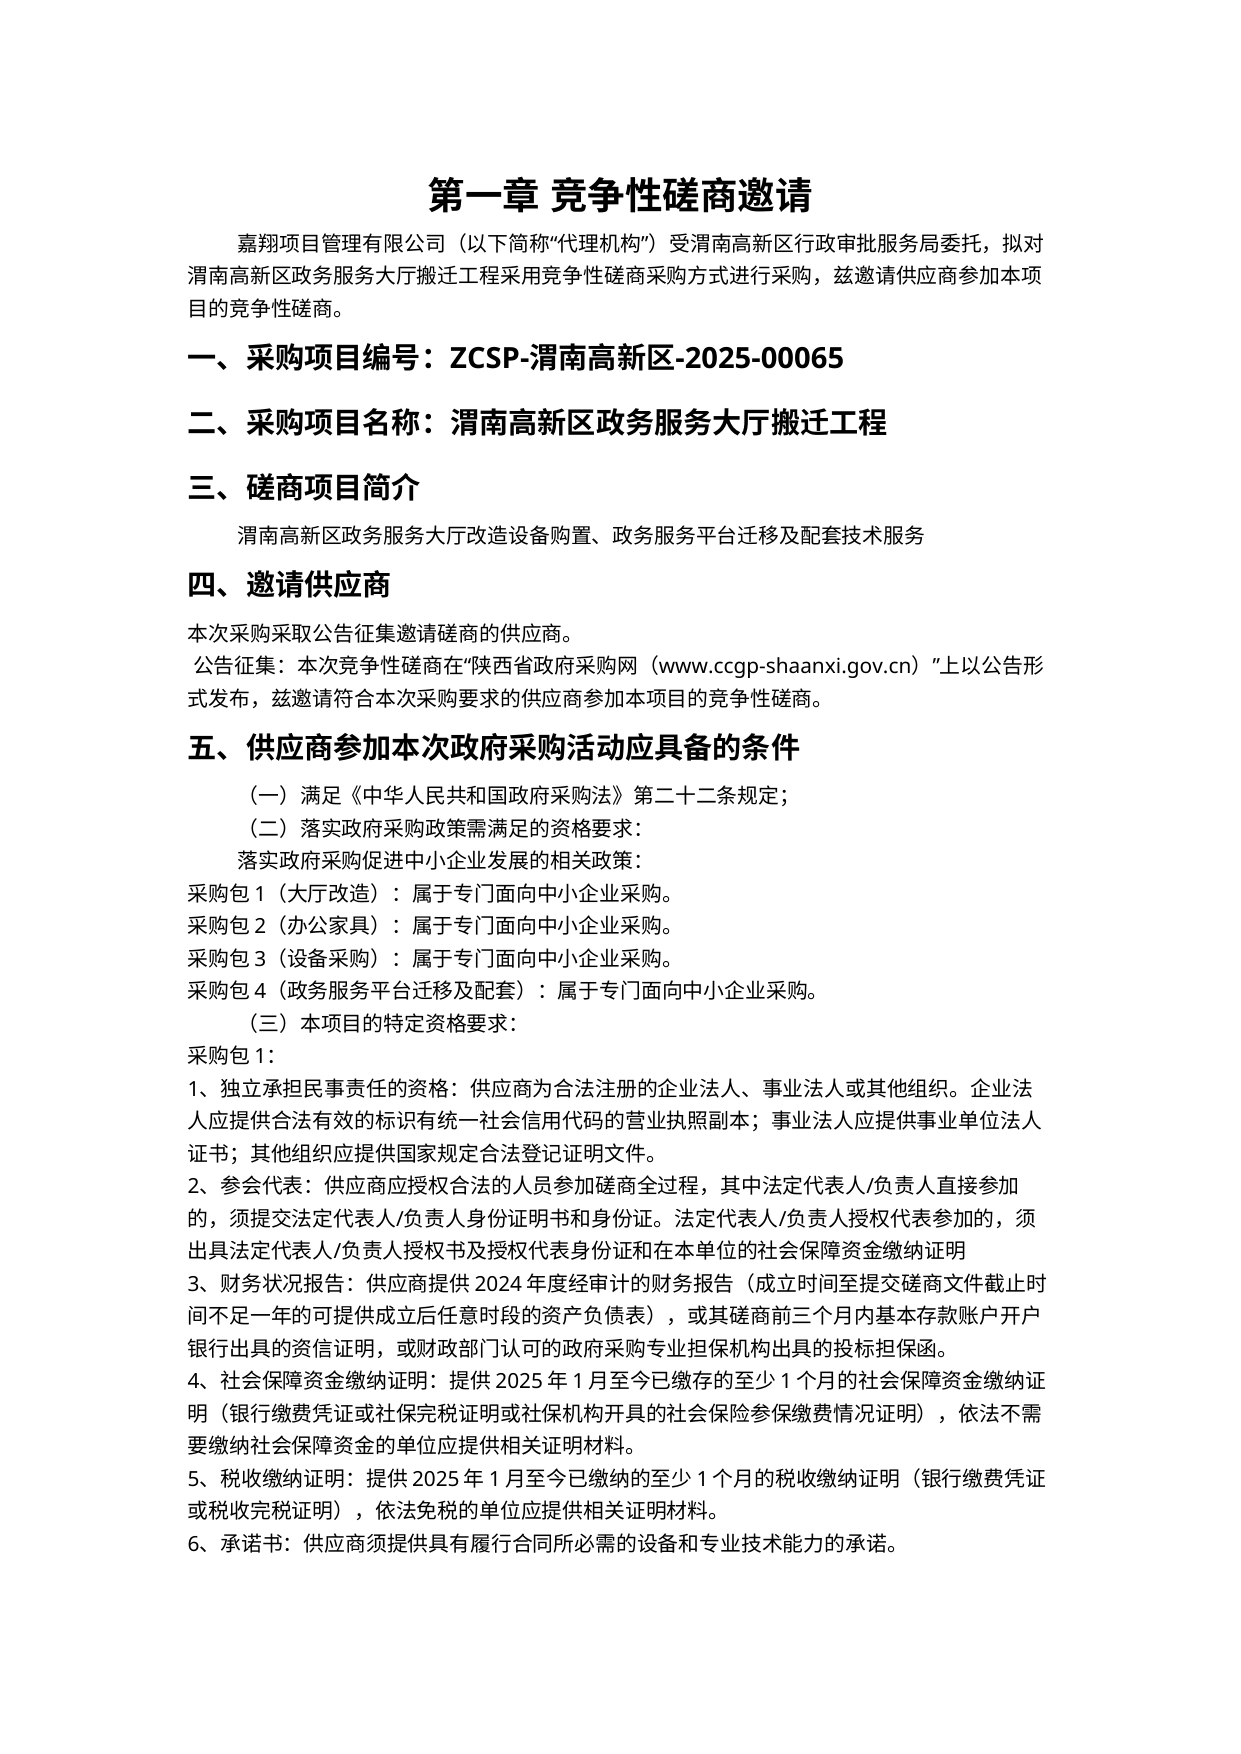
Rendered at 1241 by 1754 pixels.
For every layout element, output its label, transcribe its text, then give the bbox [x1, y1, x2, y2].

text 一、采购项目编号：ZCSP-渭南高新区-2025-00065 [187, 324, 1053, 389]
text 三、磋商项目简介 [187, 454, 1053, 519]
text 公告征集：本次竞争性磋商在“陕西省政府采购网（www.ccgp-shaanxi.gov.cn）”上以公告形式发布，兹邀请符合本次采购要求的供应商参加本项目的竞争性磋商。 [187, 649, 1053, 714]
text 本次采购采取公告征集邀请磋商的供应商。 [187, 617, 1053, 649]
text 1、独立承担民事责任的资格：供应商为合法注册的企业法人、事业法人或其他组织。企业法人应提供合法有效的标识有统一社会信用代码的营业执照副本；事业法人应提供事业单位法人证书；其他组织应提供国家规定合法登记证明文件。 [187, 1072, 1053, 1169]
text 第一章 竞争性磋商邀请 [187, 162, 1053, 227]
text 3、财务状况报告：供应商提供2024年度经审计的财务报告（成立时间至提交磋商文件截止时间不足一年的可提供成立后任意时段的资产负债表），或其磋商前三个月内基本存款账户开户银行出具的资信证明，或财政部门认可的政府采购专业担保机构出具的投标担保函。 [187, 1267, 1053, 1364]
text 嘉翔项目管理有限公司（以下简称“代理机构”）受渭南高新区行政审批服务局委托，拟对渭南高新区政务服务大厅搬迁工程采用竞争性磋商采购方式进行采购，兹邀请供应商参加本项目的竞争性磋商。 [187, 227, 1053, 324]
text 二、采购项目名称：渭南高新区政务服务大厅搬迁工程 [187, 389, 1053, 454]
text 四、邀请供应商 [187, 552, 1053, 617]
text （三）本项目的特定资格要求： [187, 1007, 1053, 1039]
text 5、税收缴纳证明：提供2025年1月至今已缴纳的至少1个月的税收缴纳证明（银行缴费凭证或税收完税证明），依法免税的单位应提供相关证明材料。 [187, 1462, 1053, 1527]
text 采购包1： [187, 1039, 1053, 1072]
text 2、参会代表：供应商应授权合法的人员参加磋商全过程，其中法定代表人/负责人直接参加的，须提交法定代表人/负责人身份证明书和身份证。法定代表人/负责人授权代表参加的，须出具法定代表人/负责人授权书及授权代表身份证和在本单位的社会保障资金缴纳证明 [187, 1169, 1053, 1267]
text （一）满足《中华人民共和国政府采购法》第二十二条规定； [187, 779, 1053, 812]
text 落实政府采购促进中小企业发展的相关政策： [187, 844, 1053, 877]
text 采购包4（政务服务平台迁移及配套）：属于专门面向中小企业采购。 [187, 974, 1053, 1007]
text 渭南高新区政务服务大厅改造设备购置、政务服务平台迁移及配套技术服务 [187, 519, 1053, 552]
text 4、社会保障资金缴纳证明：提供2025年1月至今已缴存的至少1个月的社会保障资金缴纳证明（银行缴费凭证或社保完税证明或社保机构开具的社会保险参保缴费情况证明），依法不需要缴纳社会保障资金的单位应提供相关证明材料。 [187, 1364, 1053, 1462]
text 五、供应商参加本次政府采购活动应具备的条件 [187, 714, 1053, 779]
text （二）落实政府采购政策需满足的资格要求： [187, 812, 1053, 844]
text 6、承诺书：供应商须提供具有履行合同所必需的设备和专业技术能力的承诺。 [187, 1527, 1053, 1559]
text 采购包1（大厅改造）：属于专门面向中小企业采购。 [187, 877, 1053, 909]
text 采购包2（办公家具）：属于专门面向中小企业采购。 [187, 909, 1053, 942]
text 采购包3（设备采购）：属于专门面向中小企业采购。 [187, 942, 1053, 974]
